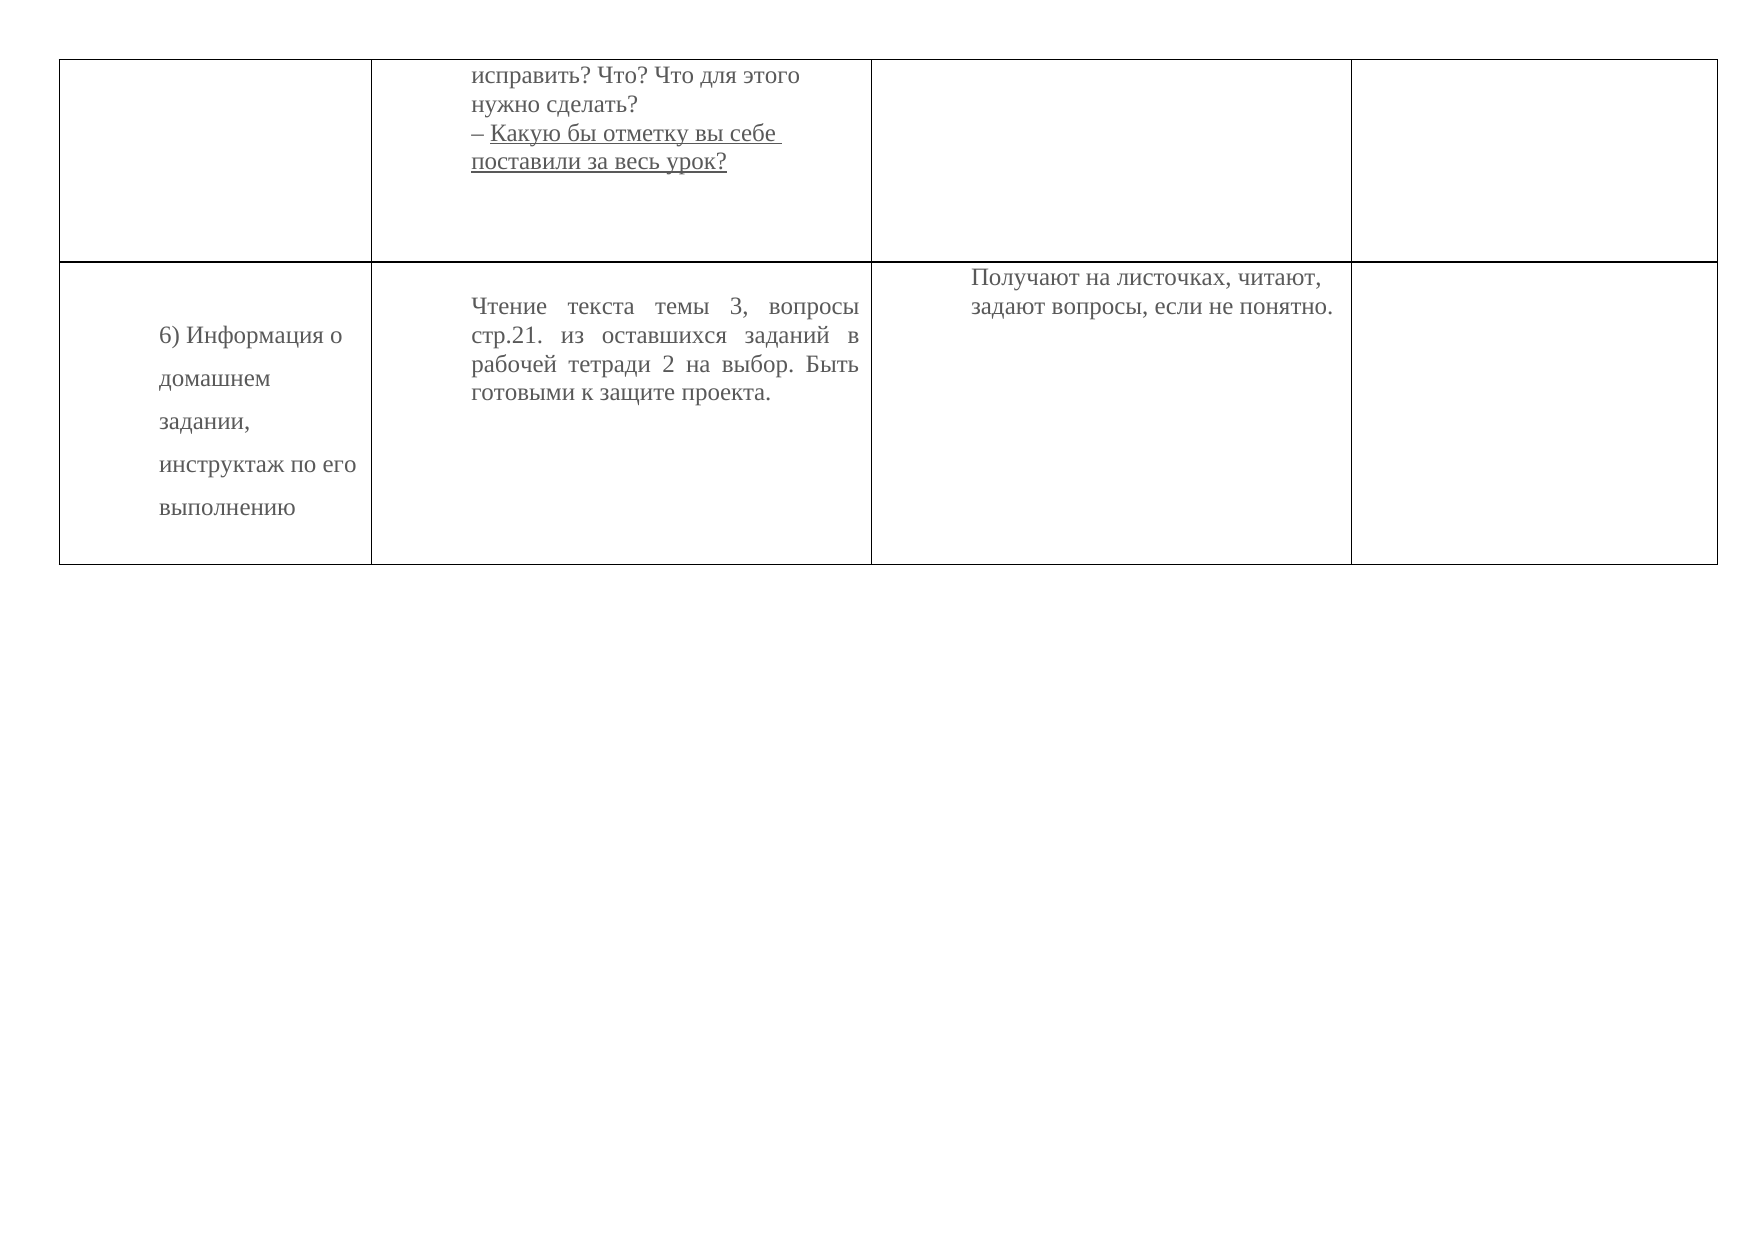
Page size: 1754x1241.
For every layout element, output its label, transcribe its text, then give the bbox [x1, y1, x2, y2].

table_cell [872, 60, 1351, 261]
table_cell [372, 60, 871, 261]
table_cell Чтение текста темы 3, вопросы стр.21. из оставшихся заданий в рабочей тетради 2 на выбор. Быть готовыми к защите проекта. [372, 263, 871, 564]
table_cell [1352, 60, 1717, 261]
table_cell [1352, 263, 1717, 564]
table_cell 6) Информация о домашнем задании, инструктаж по его выполнению [60, 263, 371, 564]
table_cell Получают на листочках, читают, задают вопросы, если не понятно. [872, 263, 1351, 564]
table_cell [60, 60, 371, 261]
